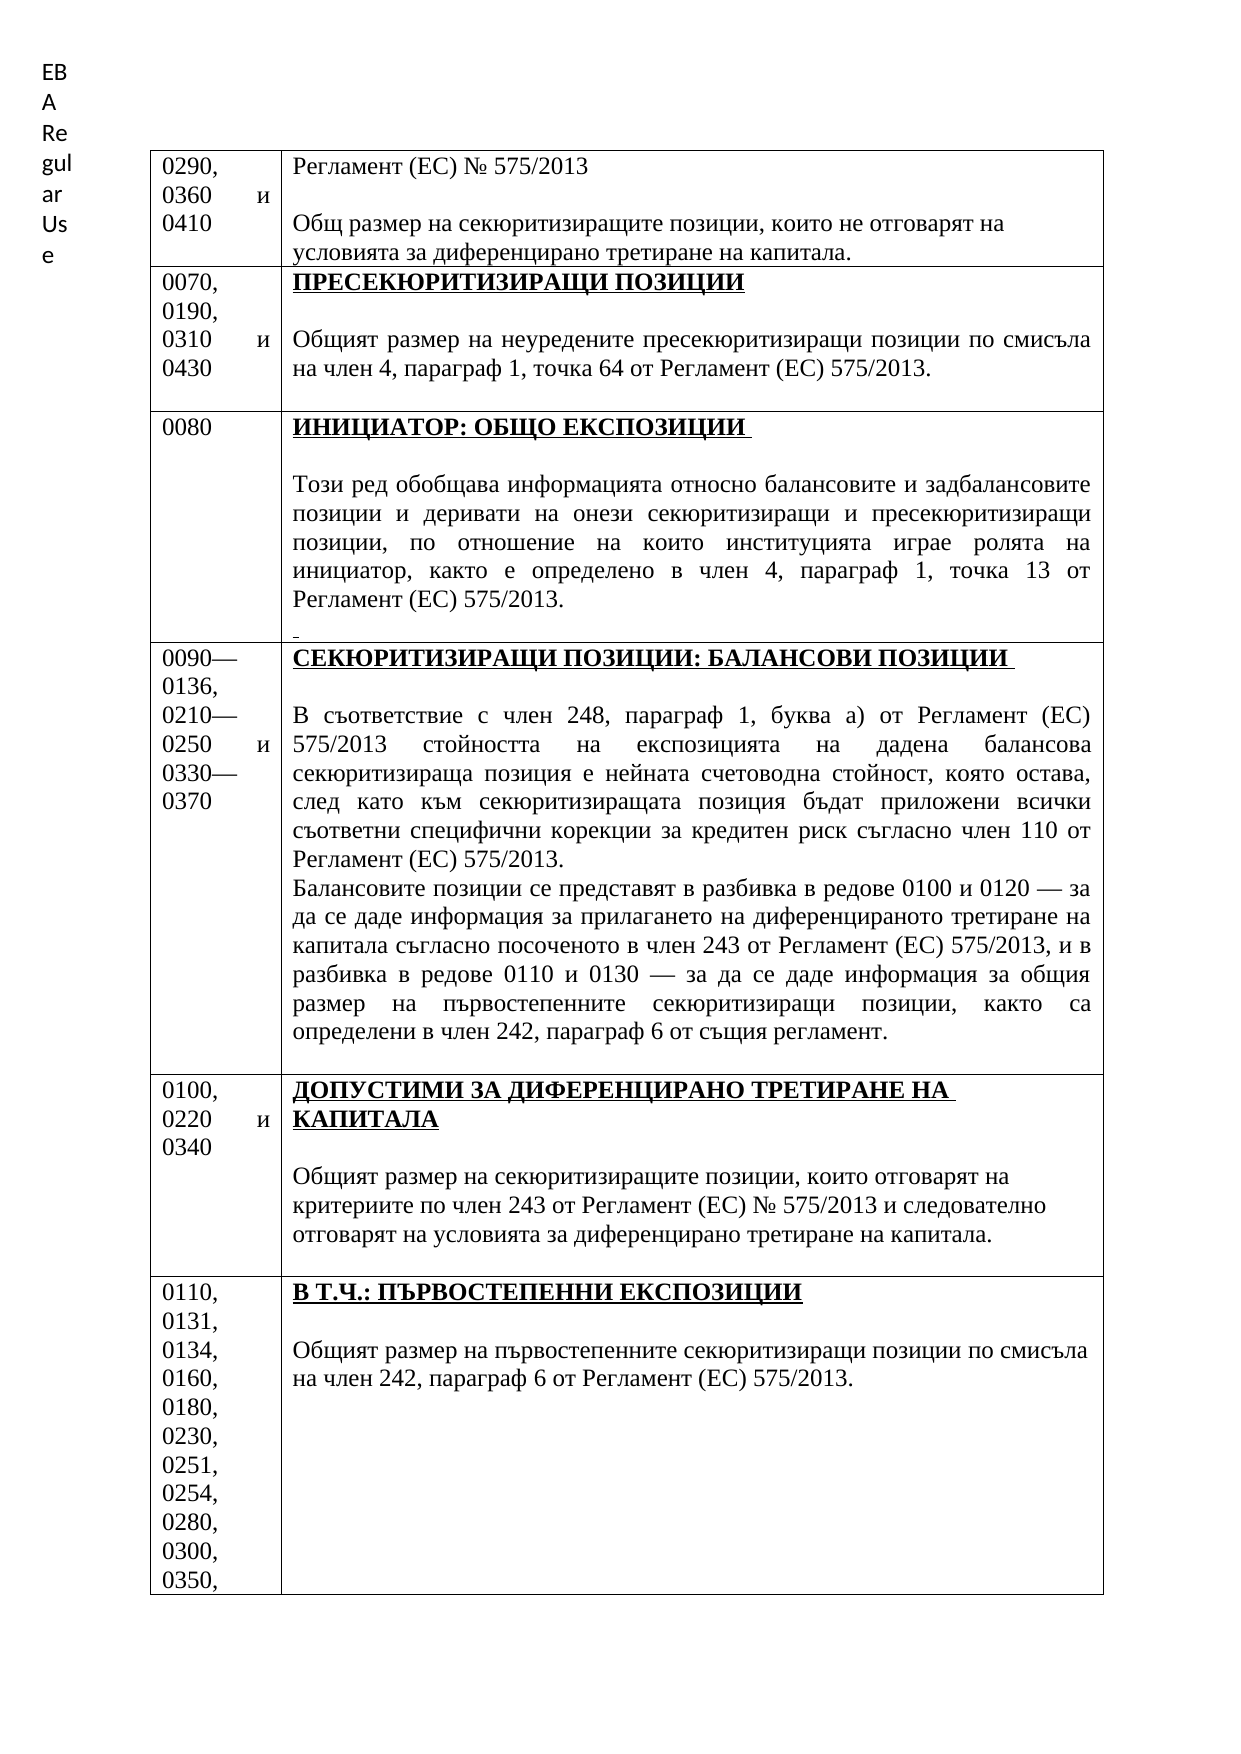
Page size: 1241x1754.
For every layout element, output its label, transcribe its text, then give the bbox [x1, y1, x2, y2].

table_cell 0100, 0220 и 0340 [151, 1075, 281, 1276]
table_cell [151, 151, 281, 266]
table_cell СЕКЮРИТИЗИРАЩИ ПОЗИЦИИ: БАЛАНСОВИ ПОЗИЦИИ В съответствие с член 248, параграф 1, буква а) от Регламент (ЕС) 575/2013 стойността на експозицията на дадена балансова секюритизираща позиция е нейната счетоводна стойност, която остава, след като към секюритизиращата позиция бъдат приложени всички съответни специфични корекции за кредитен риск съгласно член 110 от Регламент (ЕС) 575/2013. Балансовите позиции се представят в разбивка в редове 0100 и 0120 — за да се даде информация за прилагането на диференцираното третиране на капитала съгласно посоченото в член 243 от Регламент (ЕС) 575/2013, и в разбивка в редове 0110 и 0130 — за да се даде информация за общия размер на първостепенните секюритизиращи позиции, както са определени в член 242, параграф 6 от същия регламент. [282, 643, 1103, 1074]
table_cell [151, 1277, 281, 1593]
table_cell ПРЕСЕКЮРИТИЗИРАЩИ ПОЗИЦИИ Общият размер на неуредените пресекюритизиращи позиции по смисъла на член 4, параграф 1, точка 64 от Регламент (ЕС) 575/2013. [282, 267, 1103, 411]
table_cell 0070, 0190, 0310 и 0430 [151, 267, 281, 411]
table_cell 0080 [151, 412, 281, 642]
table_cell ИНИЦИАТОР: ОБЩО ЕКСПОЗИЦИИ Този ред обобщава информацията относно балансовите и задбалансовите позиции и деривати на онези секюритизиращи и пресекюритизиращи позиции, по отношение на които институцията играе ролята на инициатор, както е определено в член 4, параграф 1, точка 13 от Регламент (ЕС) 575/2013. [282, 412, 1103, 642]
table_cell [282, 151, 1103, 266]
table_cell 0090—0136, 0210—0250 и 0330—0370 [151, 643, 281, 1074]
table_cell ДОПУСТИМИ ЗА ДИФЕРЕНЦИРАНО ТРЕТИРАНЕ НА КАПИТАЛА Общият размер на секюритизиращите позиции, които отговарят на критериите по член 243 от Регламент (ЕС) № 575/2013 и следователно отговарят на условията за диференцирано третиране на капитала. [282, 1075, 1103, 1276]
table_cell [282, 1277, 1103, 1593]
